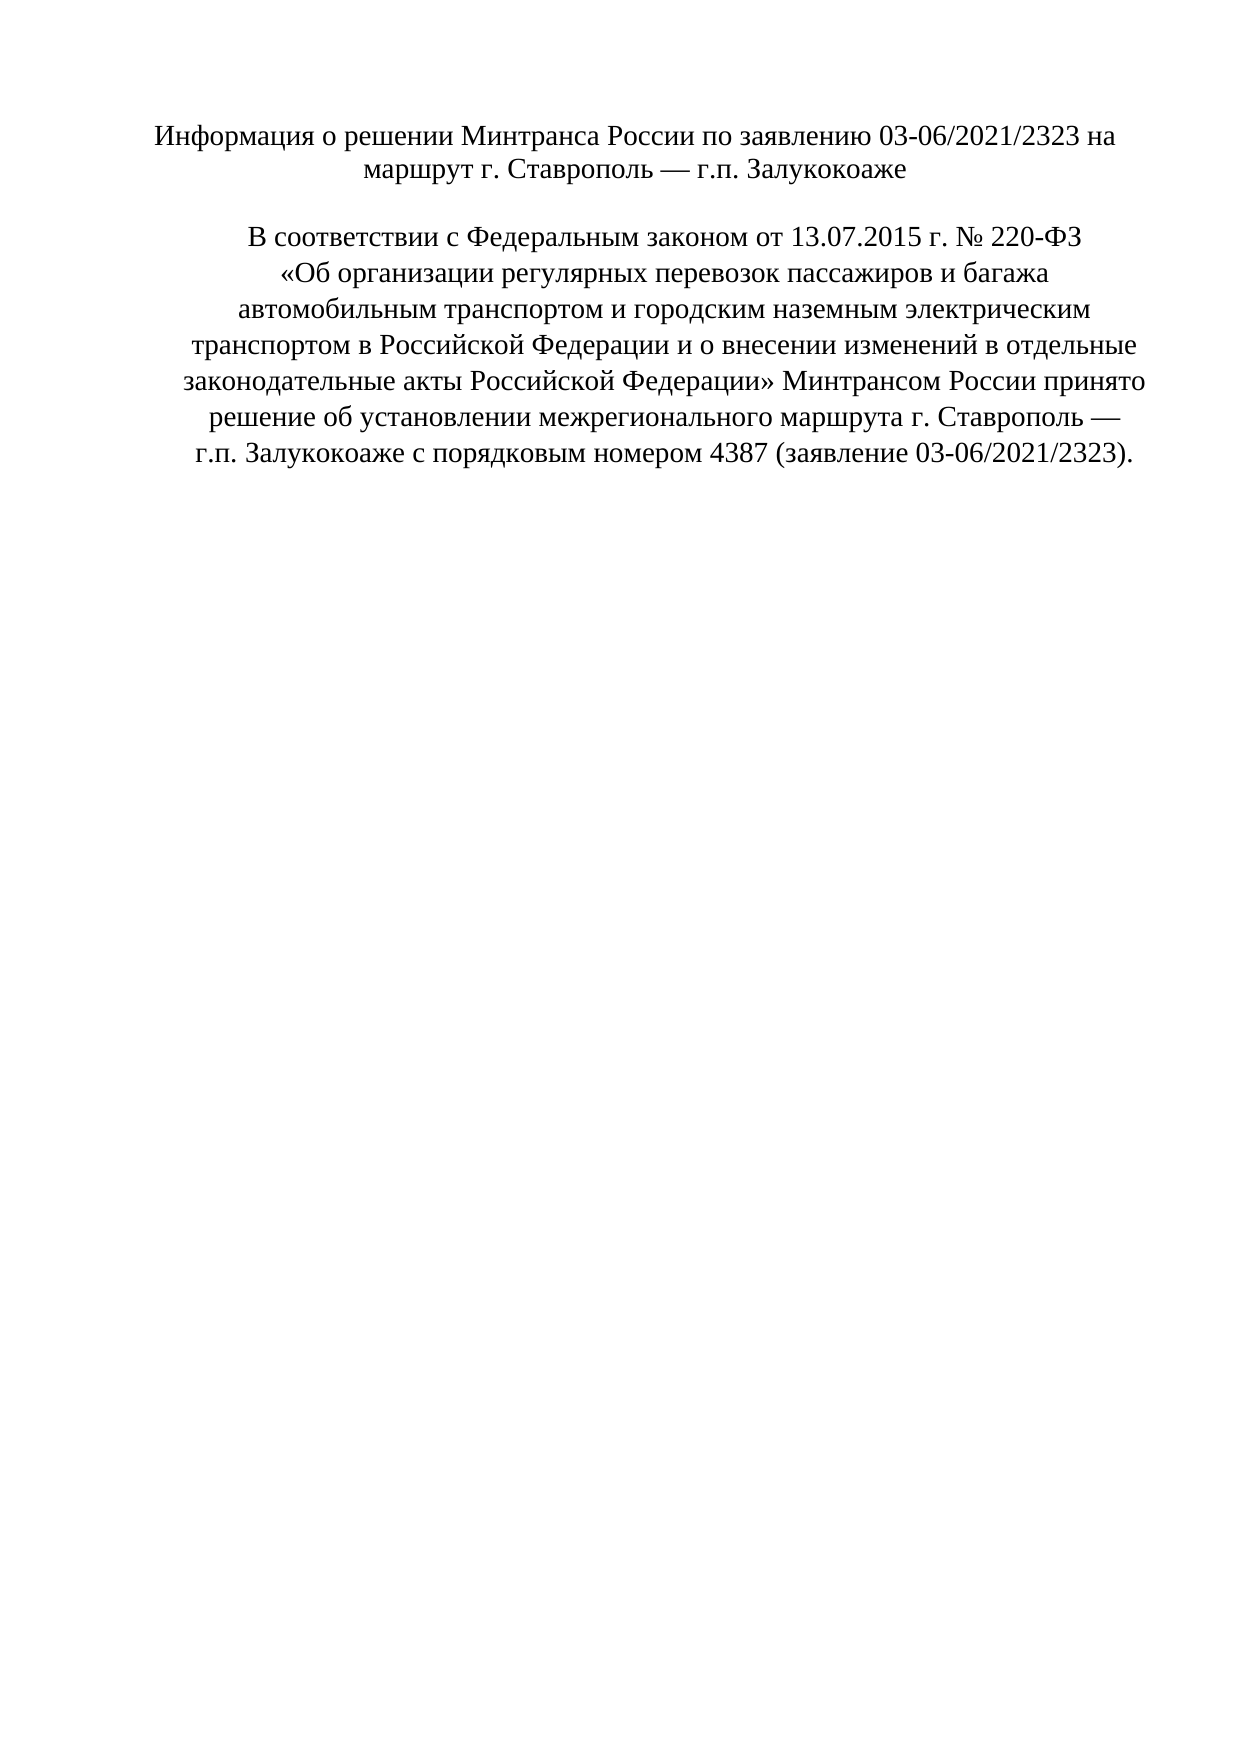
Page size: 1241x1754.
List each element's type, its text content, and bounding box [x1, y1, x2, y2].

text Информация о решении Минтранса России по заявлению 03-06/2021/2323 на маршрут г. Ставрополь — г.п. Залукокоаже [118, 118, 1152, 185]
text В соответствии с Федеральным законом от 13.07.2015 г. № 220-ФЗ «Об организации регулярных перевозок пассажиров и багажа автомобильным транспортом и городским наземным электрическим транспортом в Российской Федерации и о внесении изменений в отдельные законодательные акты Российской Федерации» Минтрансом России принято решение об установлении межрегионального маршрута г. Ставрополь — г.п. Залукокоаже с порядковым номером 4387 (заявление 03-06/2021/2323). [177, 219, 1152, 469]
